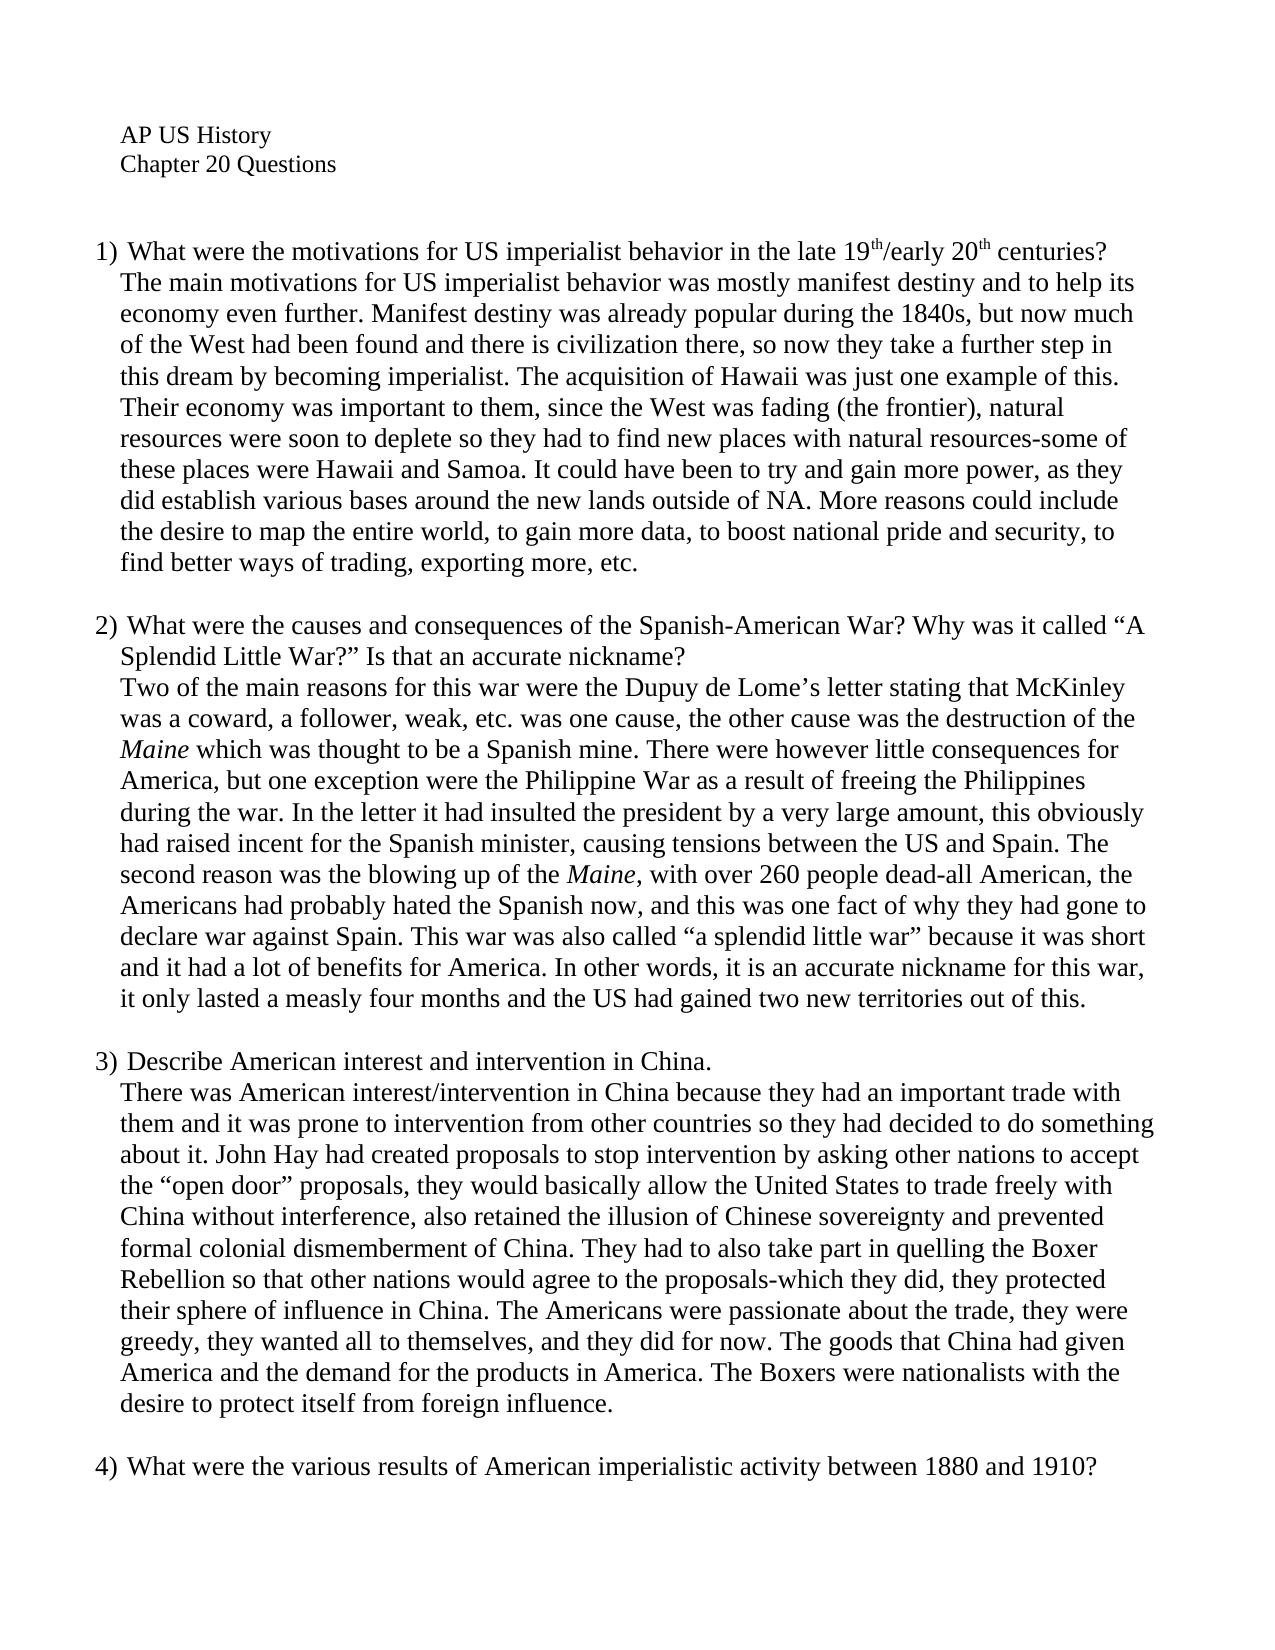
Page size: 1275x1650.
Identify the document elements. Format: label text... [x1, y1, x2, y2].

text There was American interest/intervention in China because they had an important trade with them and it was prone to intervention from other countries so they had decided to do something about it. John Hay had created proposals to stop intervention by asking other nations to accept the “open door” proposals, they would basically allow the United States to trade freely with China without interference, also retained the illusion of Chinese sovereignty and prevented formal colonial dismemberment of China. They had to also take part in quelling the Boxer Rebellion so that other nations would agree to the proposals-which they did, they protected their sphere of influence in China. The Americans were passionate about the trade, they were greedy, they wanted all to themselves, and they did for now. The goods that China had given America and the demand for the products in America. The Boxers were nationalists with the desire to protect itself from foreign influence. [120, 1076, 1155, 1418]
list Describe American interest and intervention in China. [95, 1045, 1155, 1076]
text Chapter 20 Questions [120, 149, 1155, 177]
list What were the various results of American imperialistic activity between 1880 and 1910? [95, 1450, 1155, 1481]
text The main motivations for US imperialist behavior was mostly manifest destiny and to help its economy even further. Manifest destiny was already popular during the 1840s, but now much of the West had been found and there is civilization there, so now they take a further step in this dream by becoming imperialist. The acquisition of Hawaii was just one example of this. Their economy was important to them, since the West was fading (the frontier), natural resources were soon to deplete so they had to find new places with natural resources-some of these places were Hawaii and Samoa. It could have been to try and gain more power, as they did establish various bases around the new lands outside of NA. More reasons could include the desire to map the entire world, to gain more data, to boost national pride and security, to find better ways of trading, exporting more, etc. [120, 266, 1155, 578]
text Two of the main reasons for this war were the Dupuy de Lome’s letter stating that McKinley was a coward, a follower, weak, etc. was one cause, the other cause was the destruction of the Maine which was thought to be a Spanish mine. There were however little consequences for America, but one exception were the Philippine War as a result of freeing the Philippines during the war. In the letter it had insulted the president by a very large amount, this obviously had raised incent for the Spanish minister, causing tensions between the US and Spain. The second reason was the blowing up of the Maine, with over 260 people dead-all American, the Americans had probably hated the Spanish now, and this was one fact of why they had gone to declare war against Spain. This war was also called “a splendid little war” because it was short and it had a lot of benefits for America. In other words, it is an accurate nickname for this war, it only lasted a measly four months and the US had gained two new territories out of this. [120, 671, 1155, 1014]
list What were the motivations for imperialist behavior in the late 19th/early 20th centuries? [95, 235, 1155, 266]
text AP History [120, 120, 1155, 149]
list What were the causes and consequences of the Spanish-American War? Why was it called “A Splendid Little War?” Is that an accurate nickname? [95, 609, 1155, 671]
